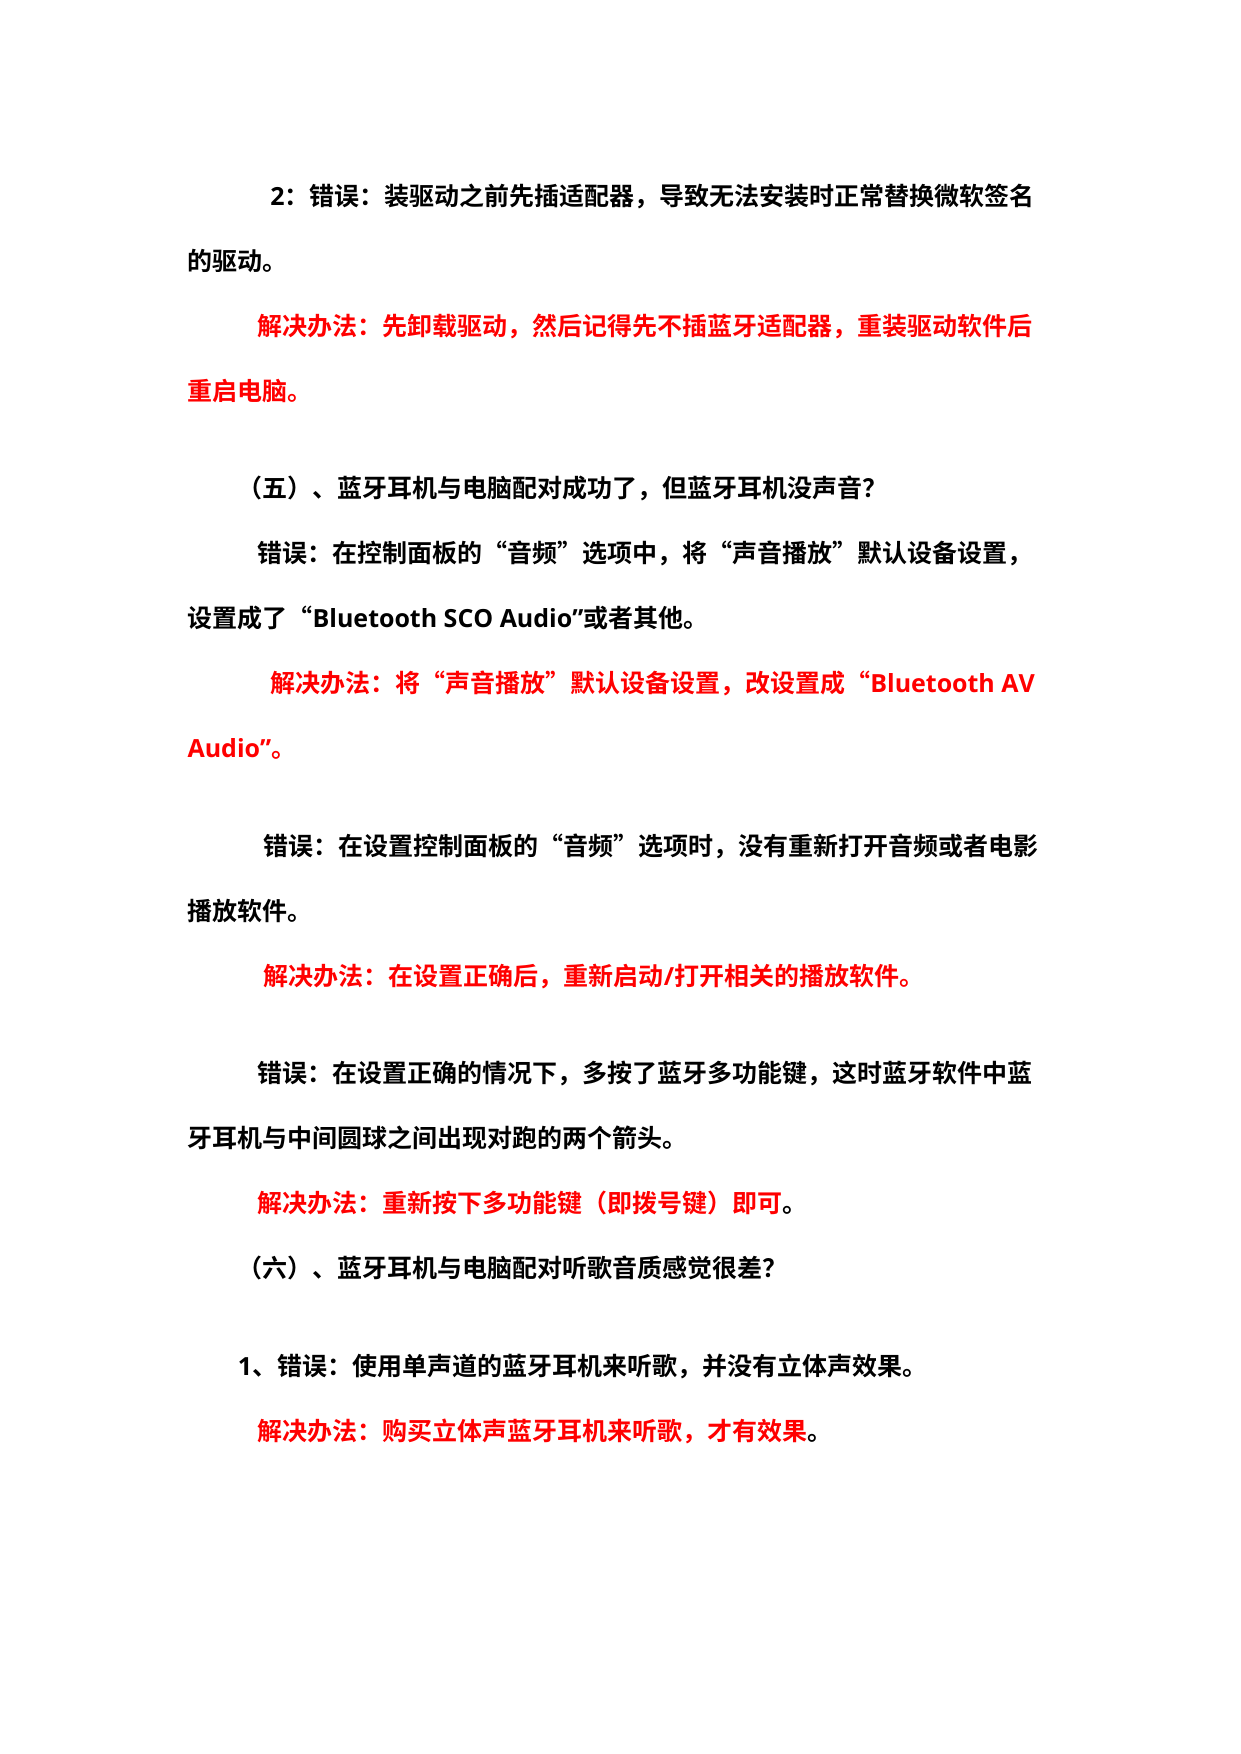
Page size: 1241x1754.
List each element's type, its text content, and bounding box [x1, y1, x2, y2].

text 解决办法：重新按下多功能键（即拨号键）即可。 [187, 1169, 1053, 1234]
text 错误：在控制面板的“音频”选项中，将“声音播放”默认设备设置，设置成了“Bluetooth SCO Audio”或者其他。 [187, 519, 1053, 649]
text 1、错误：使用单声道的蓝牙耳机来听歌，并没有立体声效果。 [187, 1332, 1053, 1397]
text （六）、蓝牙耳机与电脑配对听歌音质感觉很差？ [187, 1234, 1053, 1299]
text 解决办法：先卸载驱动，然后记得先不插蓝牙适配器，重装驱动软件后重启电脑。 [187, 292, 1053, 422]
text 解决办法：将“声音播放”默认设备设置，改设置成“Bluetooth AV Audio”。 [187, 649, 1053, 779]
text 解决办法：在设置正确后，重新启动/打开相关的播放软件。 [187, 942, 1053, 1007]
text 2：错误：装驱动之前先插适配器，导致无法安装时正常替换微软签名的驱动。 [187, 162, 1053, 292]
text 错误：在设置控制面板的“音频”选项时，没有重新打开音频或者电影播放软件。 [187, 812, 1053, 942]
text 解决办法：购买立体声蓝牙耳机来听歌，才有效果。 [187, 1397, 1053, 1462]
text 错误：在设置正确的情况下，多按了蓝牙多功能键，这时蓝牙软件中蓝牙耳机与中间圆球之间出现对跑的两个箭头。 [187, 1039, 1053, 1169]
text （五）、蓝牙耳机与电脑配对成功了，但蓝牙耳机没声音？ [187, 454, 1053, 519]
